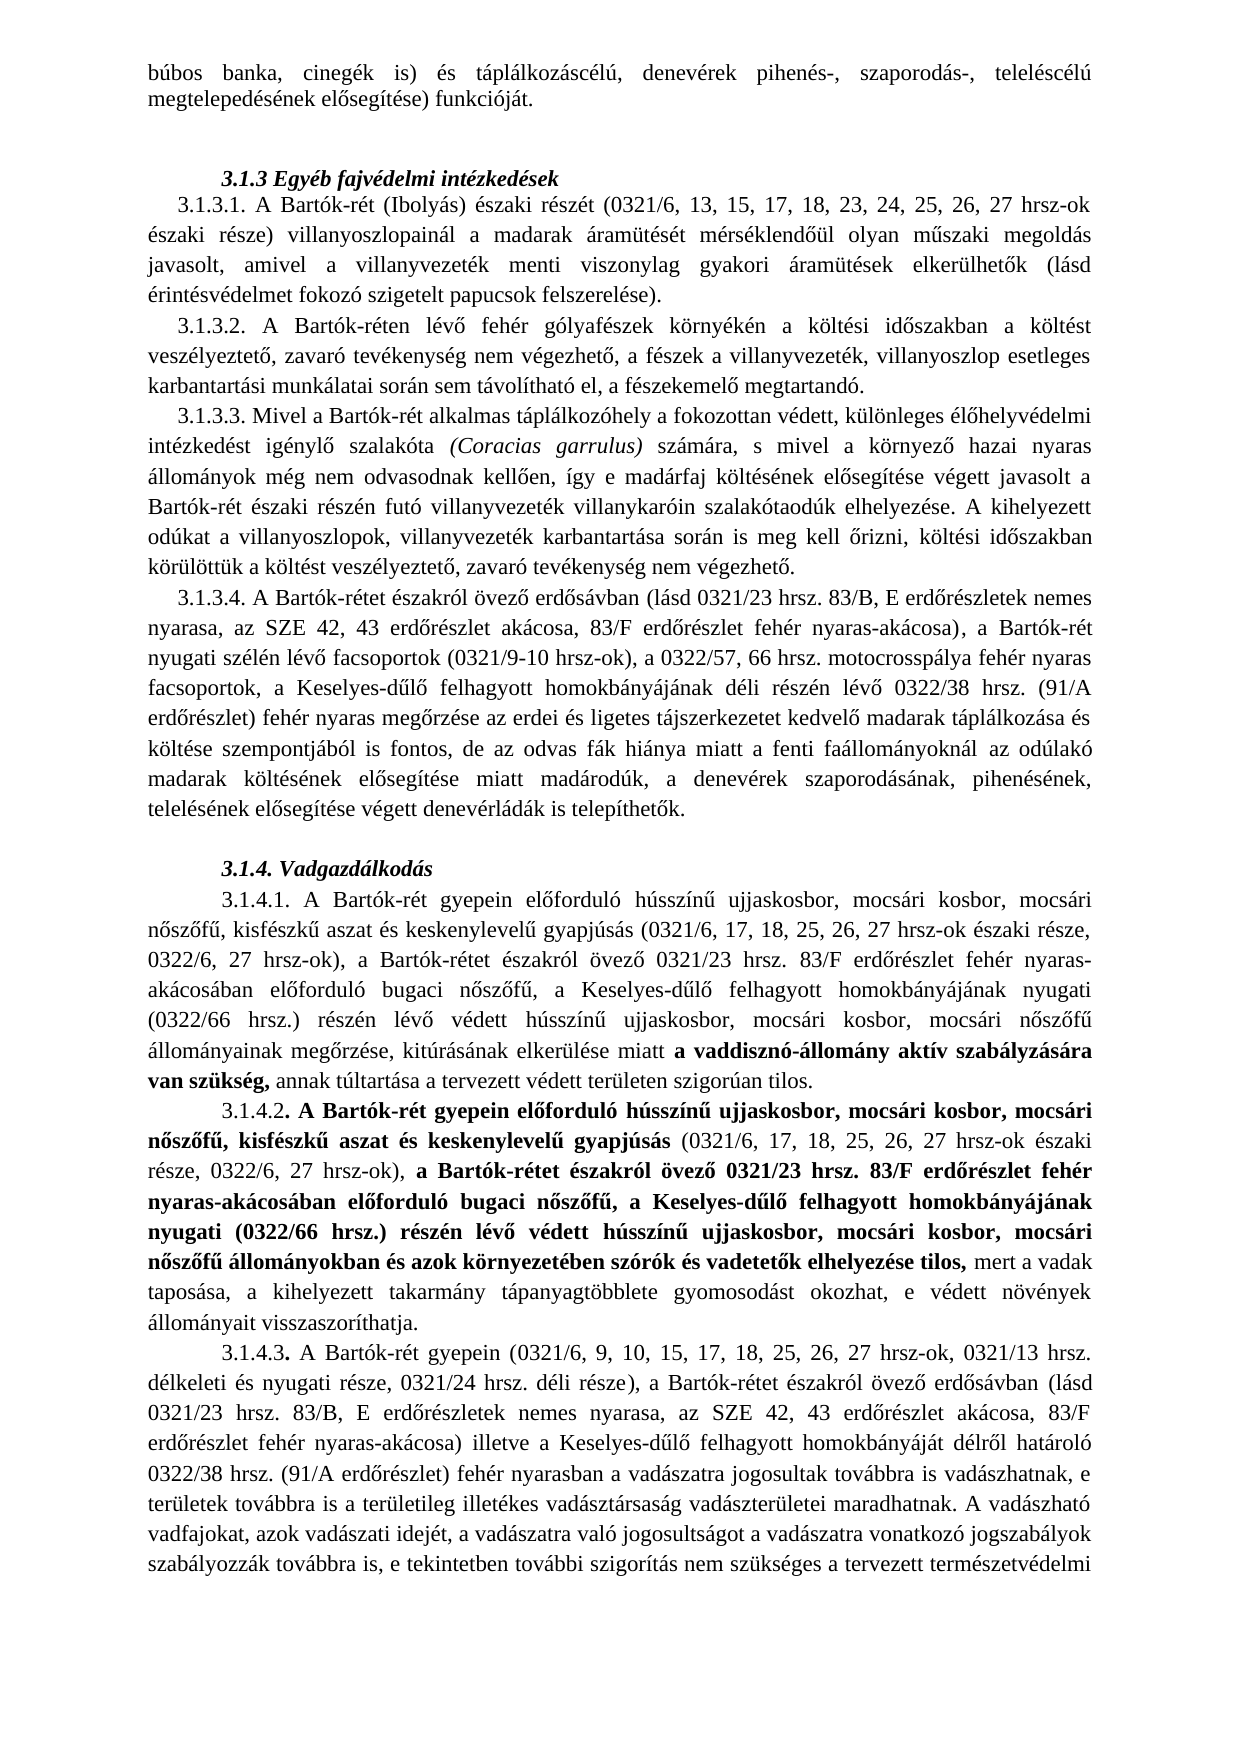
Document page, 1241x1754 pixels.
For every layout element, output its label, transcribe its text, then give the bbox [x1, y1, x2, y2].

text 3.1.3.4. A Bartók-rétet északról övező erdősávban (lásd 0321/23 hrsz. 83/B, E erdőrészletek nemes nyarasa, az SZE 42, 43 erdőrészlet akácosa, 83/F erdőrészlet fehér nyaras-akácosa), a Bartók-rét nyugati szélén lévő facsoportok (0321/9-10 hrsz-ok), a 0322/57, 66 hrsz. motocrosspálya fehér nyaras facsoportok, a Keselyes-dűlő felhagyott homokbányájának déli részén lévő 0322/38 hrsz. (91/A erdőrészlet) fehér nyaras megőrzése az erdei és ligetes tájszerkezetet kedvelő madarak táplálkozása és költése szempontjából is fontos, de az odvas fák hiánya miatt a fenti faállományoknál az odúlakó madarak költésének elősegítése miatt madárodúk, a denevérek szaporodásának, pihenésének, telelésének elősegítése végett denevérládák is telepíthetők. [148, 584, 1093, 821]
text 3.1.4.2. A Bartók-rét gyepein előforduló hússzínű ujjaskosbor, mocsári kosbor, mocsári nőszőfű, kisfészkű aszat és keskenylevelű gyapjúsás (0321/6, 17, 18, 25, 26, 27 hrsz-ok északi része, 0322/6, 27 hrsz-ok), a Bartók-rétet északról övező 0321/23 hrsz. 83/F erdőrészlet fehér nyaras-akácosában előforduló bugaci nőszőfű, a Keselyes-dűlő felhagyott homokbányájának nyugati (0322/66 hrsz.) részén lévő védett hússzínű ujjaskosbor, mocsári kosbor, mocsári nőszőfű állományokban és azok környezetében szórók és vadetetők elhelyezése tilos, mert a vadak taposása, a kihelyezett takarmány tápanyagtöbblete gyomosodást okozhat, e védett növények állományait visszaszoríthatja. [148, 1097, 1093, 1335]
text 3.1.3.2. A Bartók-réten lévő fehér gólyafészek környékén a költési időszakban a költést veszélyeztető, zavaró tevékenység nem végezhető, a fészek a villanyvezeték, villanyoszlop esetleges karbantartási munkálatai során sem távolítható el, a fészekemelő megtartandó. [148, 312, 1093, 398]
text 3.1.3.3. Mivel a Bartók-rét alkalmas táplálkozóhely a fokozottan védett, különleges élőhelyvédelmi intézkedést igénylő szalakóta (Coracias garrulus) számára, s mivel a környező hazai nyaras állományok még nem odvasodnak kellően, így e madárfaj költésének elősegítése végett javasolt a Bartók-rét északi részén futó villanyvezeték villanykaróin szalakótaodúk elhelyezése. A kihelyezett odúkat a villanyoszlopok, villanyvezeték karbantartása során is meg kell őrizni, költési időszakban körülöttük a költést veszélyeztető, zavaró tevékenység nem végezhető. [148, 402, 1093, 580]
text 3.1.3 Egyéb fajvédelmi intézkedések [148, 164, 1093, 191]
text 3.1.4.1. A Bartók-rét gyepein előforduló hússzínű ujjaskosbor, mocsári kosbor, mocsári nőszőfű, kisfészkű aszat és keskenylevelű gyapjúsás (0321/6, 17, 18, 25, 26, 27 hrsz-ok északi része, 0322/6, 27 hrsz-ok), a Bartók-rétet északról övező 0321/23 hrsz. 83/F erdőrészlet fehér nyaras-akácosában előforduló bugaci nőszőfű, a Keselyes-dűlő felhagyott homokbányájának nyugati (0322/66 hrsz.) részén lévő védett hússzínű ujjaskosbor, mocsári kosbor, mocsári nőszőfű állományainak megőrzése, kitúrásának elkerülése miatt a vaddisznó-állomány aktív szabályzására van szükség, annak túltartása a tervezett védett területen szigorúan tilos. [148, 886, 1093, 1093]
text 3.1.3.1. A Bartók-rét (Ibolyás) északi részét (0321/6, 13, 15, 17, 18, 23, 24, 25, 26, 27 hrsz-ok északi része) villanyoszlopainál a madarak áramütését mérséklendőül olyan műszaki megoldás javasolt, amivel a villanyvezeték menti viszonylag gyakori áramütések elkerülhetők (lásd érintésvédelmet fokozó szigetelt papucsok felszerelése). [148, 191, 1093, 308]
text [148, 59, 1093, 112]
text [148, 1339, 1093, 1577]
text 3.1.4. Vadgazdálkodás [148, 856, 1093, 882]
